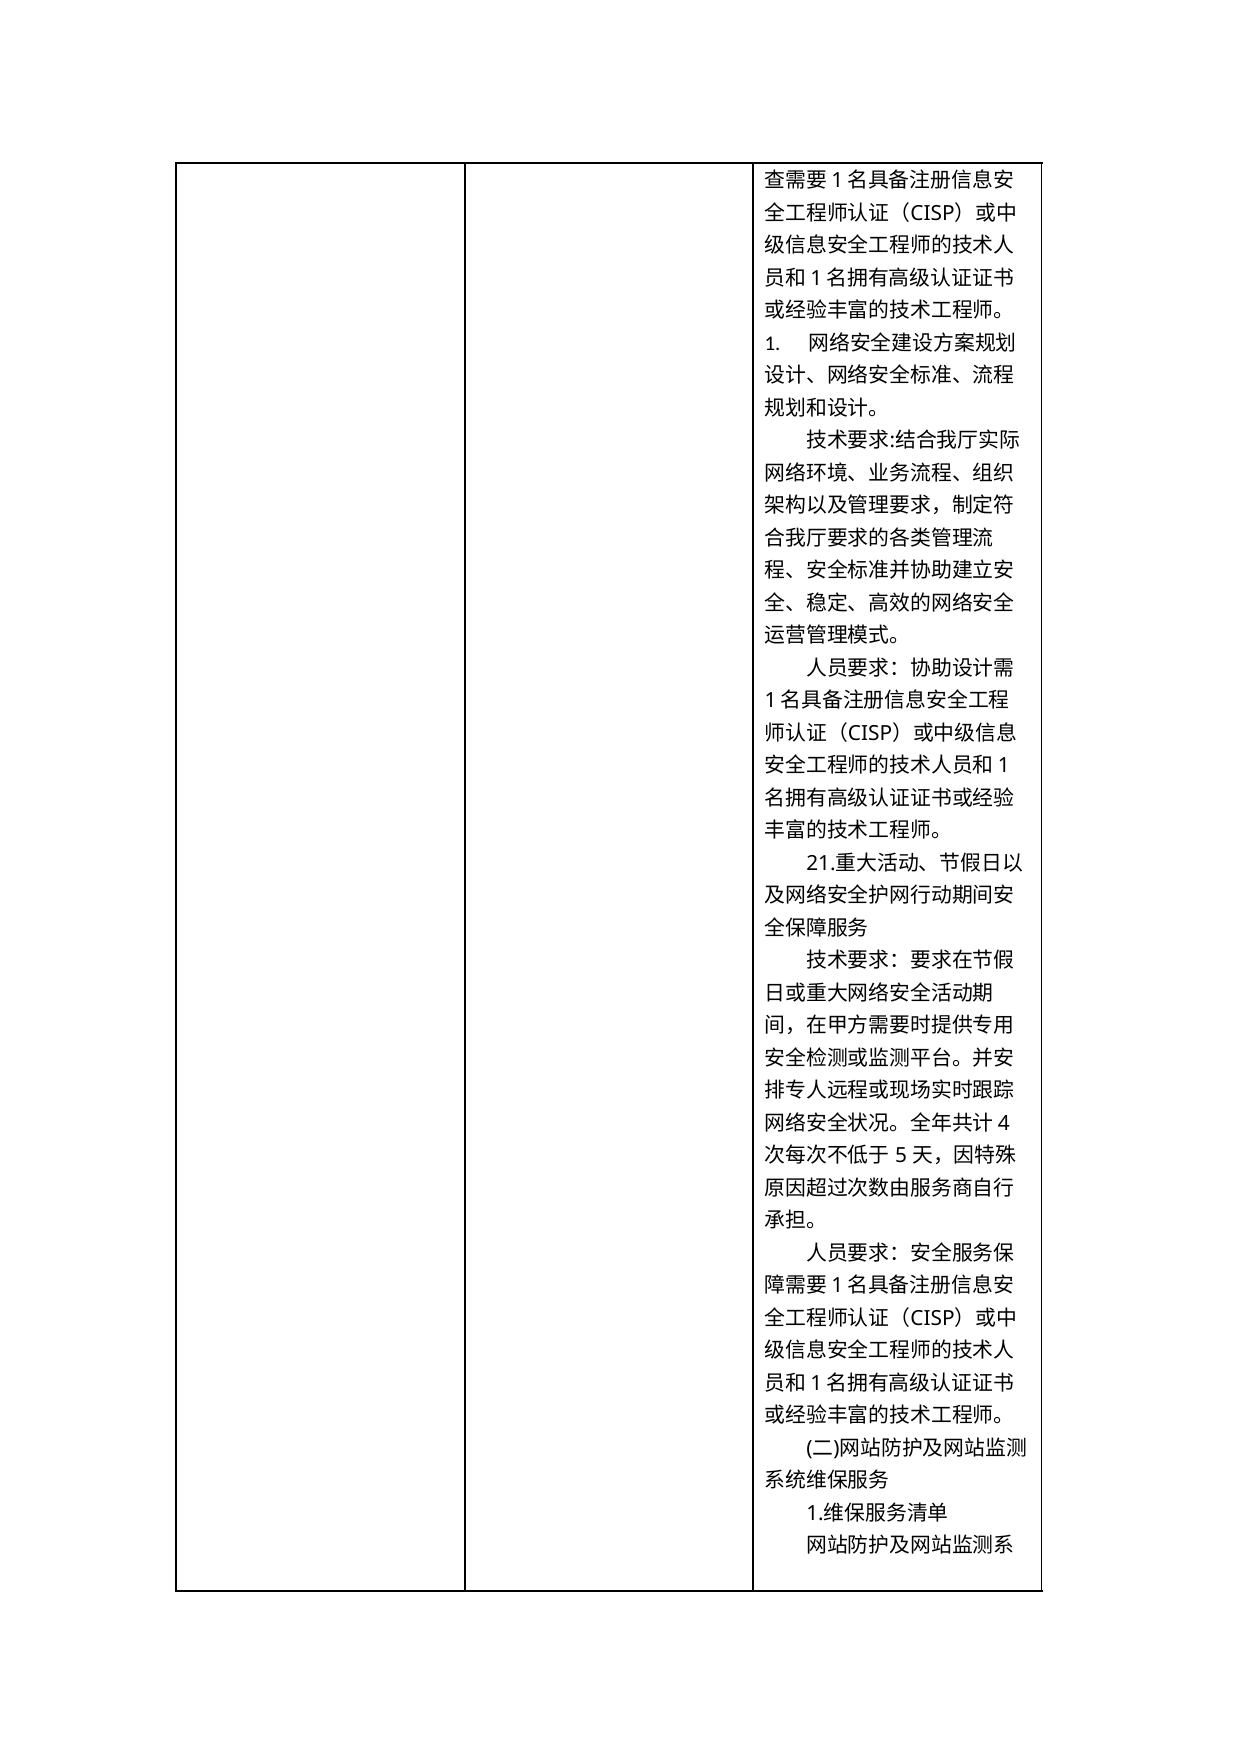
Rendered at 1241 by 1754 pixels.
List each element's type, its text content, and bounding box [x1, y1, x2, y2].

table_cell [754, 164, 1041, 1590]
table_cell 1 [177, 164, 464, 1590]
table_cell [466, 164, 752, 1590]
